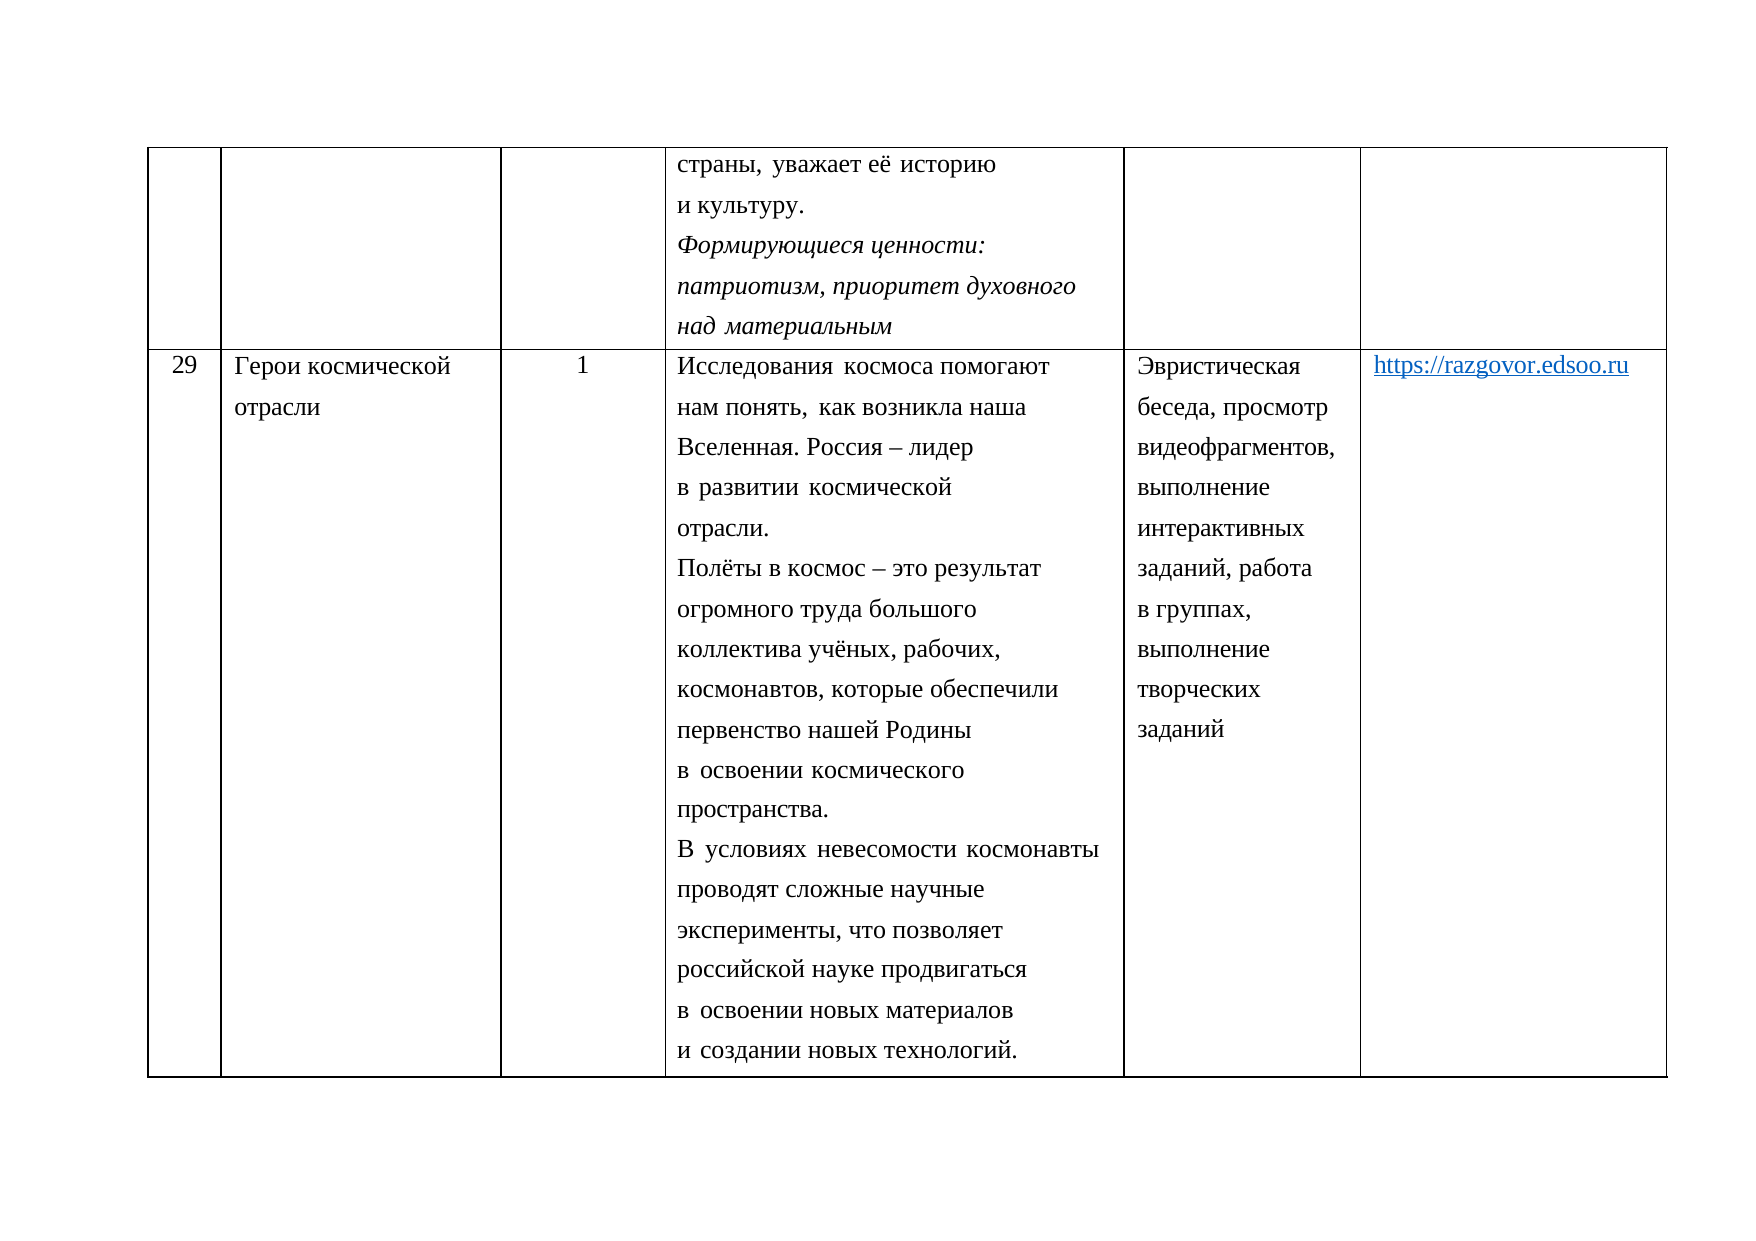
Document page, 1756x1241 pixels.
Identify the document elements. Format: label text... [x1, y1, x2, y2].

table_header [222, 148, 500, 348]
table_header [149, 148, 220, 348]
table_cell https://razgovor.edsoo.ru [1361, 350, 1666, 1076]
table_cell Исследования космоса помогают нам понять, как возникла наша Вселенная. Россия – лидер в развитии космической отрасли. Полёты в космос – это результат огромного труда большого коллектива учёных, рабочих, космонавтов, которые обеспечили первенство нашей Родины в освоении космического пространства. В условиях невесомости космонавты проводят сложные научные эксперименты, что позволяет российской науке продвигаться в освоении новых материалов и создании новых технологий. [666, 350, 1123, 1076]
table_cell 29 [149, 350, 220, 1076]
table_header [1361, 148, 1666, 348]
table_header [502, 148, 665, 348]
table_cell 1 [502, 350, 665, 1076]
table_header страны, уважает её историю и культуру. Формирующиеся ценности: патриотизм, приоритет духовного над материальным [666, 148, 1123, 348]
table_cell Герои космической отрасли [222, 350, 500, 1076]
table_header [1125, 148, 1360, 348]
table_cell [1125, 350, 1360, 1076]
